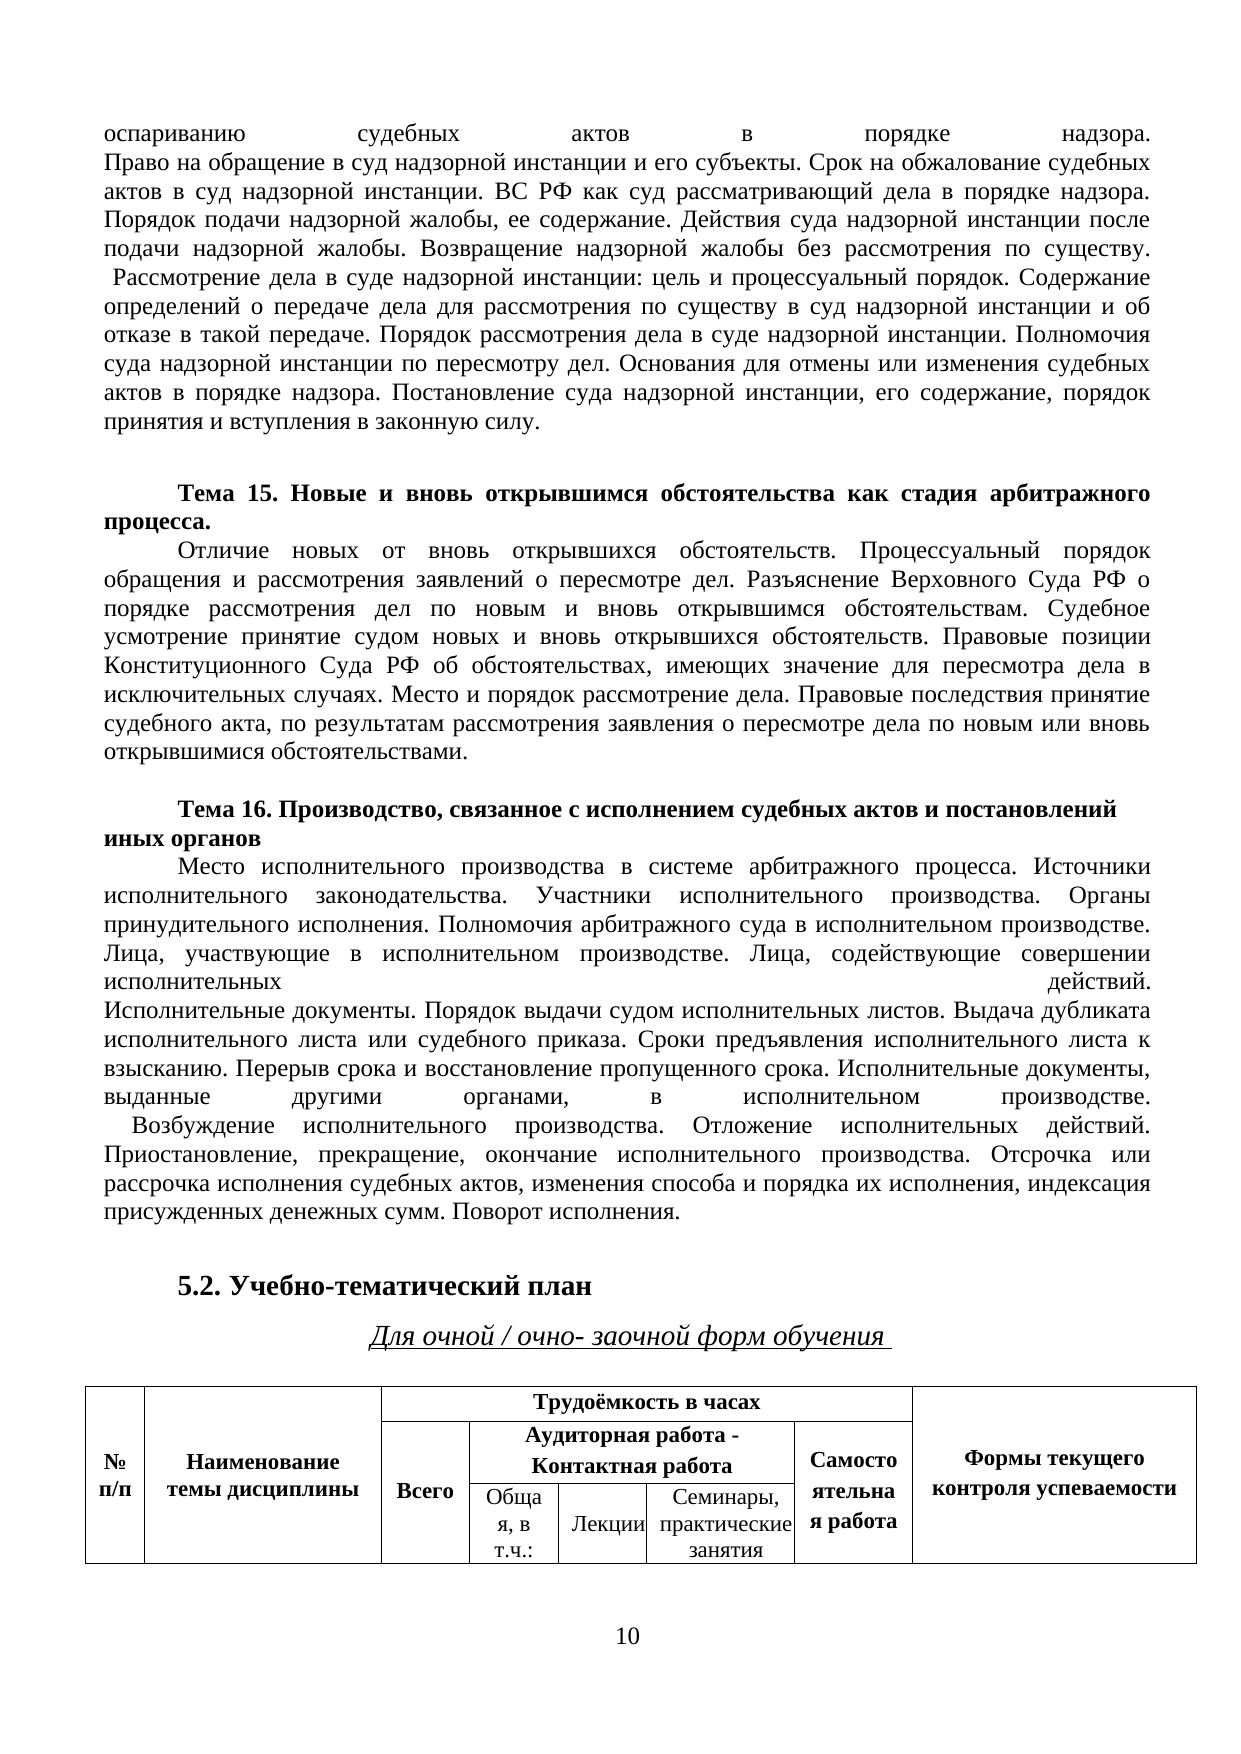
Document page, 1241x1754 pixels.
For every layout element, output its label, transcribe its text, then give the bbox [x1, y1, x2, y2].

table_header Формы текущего контроля успеваемости [913, 1387, 1196, 1562]
text Место исполнительного производства в системе арбитражного процесса. Источники исполнительного законодательства. Участники исполнительного производства. Органы принудительного исполнения. Полномочия арбитражного суда в исполнительном производстве. Лица, участвующие в исполнительном производстве. Лица, содействующие совершении исполнительных действий. Исполнительные документы. Порядок выдачи судом исполнительных листов. Выдача дубликата исполнительного листа или судебного приказа. Сроки предъявления исполнительного листа к взысканию. Перерыв срока и восстановление пропущенного срока. Исполнительные документы, выданные другими органами, в исполнительном производстве. Возбуждение исполнительного производства. Отложение исполнительных действий. Приостановление, прекращение, окончание исполнительного производства. Отсрочка или рассрочка исполнения судебных актов, изменения способа и порядка их исполнения, индексация присужденных денежных сумм. Поворот исполнения. [103, 851, 1152, 1225]
table_cell Семинары, практические занятия [647, 1484, 794, 1562]
table_cell Аудиторная работа - Контактная работа [470, 1422, 794, 1482]
table_cell Лекции [559, 1484, 646, 1562]
table_header № п/п [86, 1387, 144, 1562]
text Тема 16. Производство, связанное с исполнением судебных актов и постановлений иных органов [103, 794, 1152, 851]
text Для очной / очно- заочной форм обучения [103, 1318, 1152, 1352]
table_header Наименование темы дисциплины [145, 1387, 381, 1562]
text Отличие новых от вновь открывшихся обстоятельств. Процессуальный порядок обращения и рассмотрения заявлений о пересмотре дел. Разъяснение Верховного Суда РФ о порядке рассмотрения дел по новым и вновь открывшимся обстоятельствам. Судебное усмотрение принятие судом новых и вновь открывшихся обстоятельств. Правовые позиции Конституционного Суда РФ об обстоятельствах, имеющих значение для пересмотра дела в исключительных случаях. Место и порядок рассмотрение дела. Правовые последствия принятие судебного акта, по результатам рассмотрения заявления о пересмотре дела по новым или вновь открывшимися обстоятельствами. [103, 535, 1152, 765]
table_header Трудоёмкость в часах [382, 1387, 912, 1421]
text Тема 15. Новые и вновь открывшимся обстоятельства как стадия арбитражного процесса. [103, 478, 1152, 535]
table_cell Всего [382, 1422, 469, 1562]
table_cell Самостоятельная работа [795, 1422, 912, 1562]
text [103, 118, 1152, 434]
table_cell Общая, в т.ч.: [470, 1484, 558, 1562]
text 5.2. Учебно-тематический план [103, 1268, 1152, 1302]
